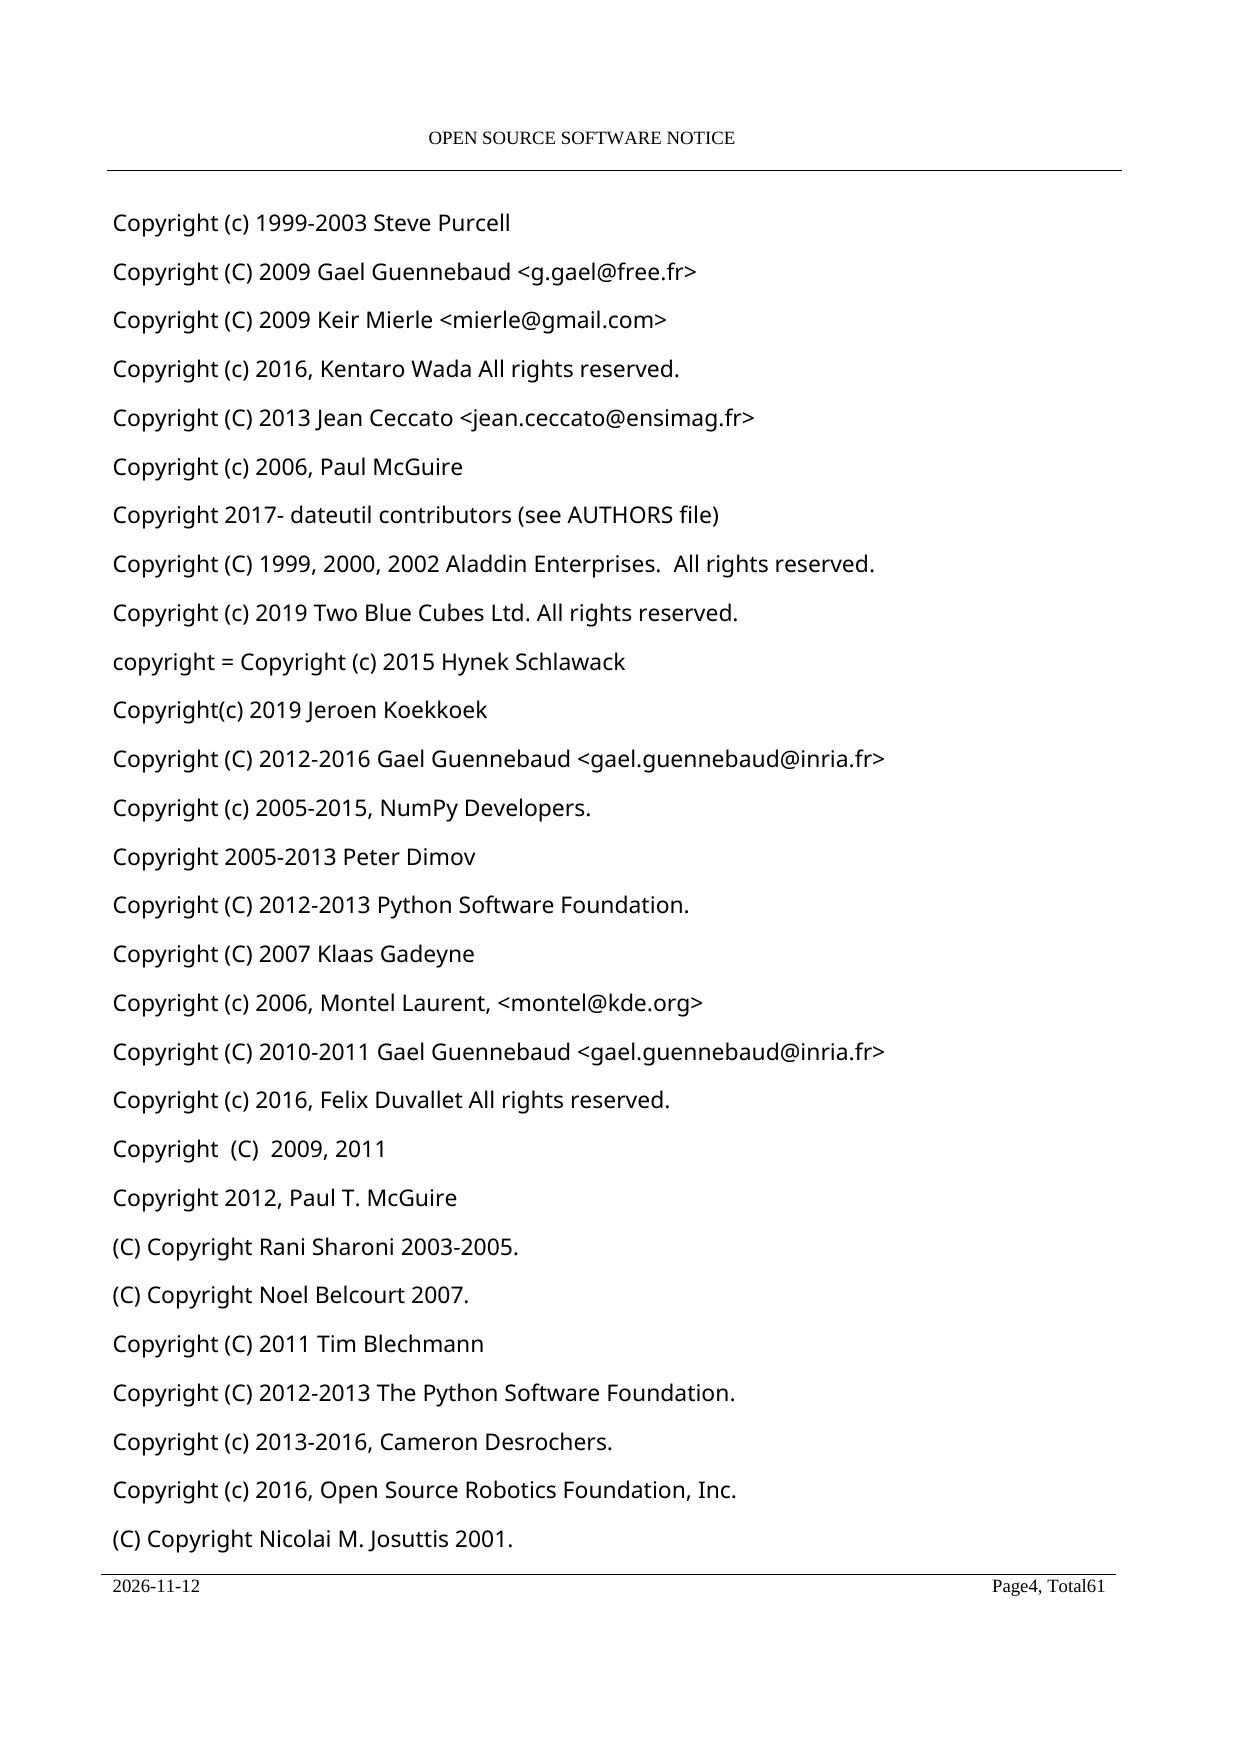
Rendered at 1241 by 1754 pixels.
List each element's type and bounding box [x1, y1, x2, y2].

text [112, 206, 1128, 1555]
